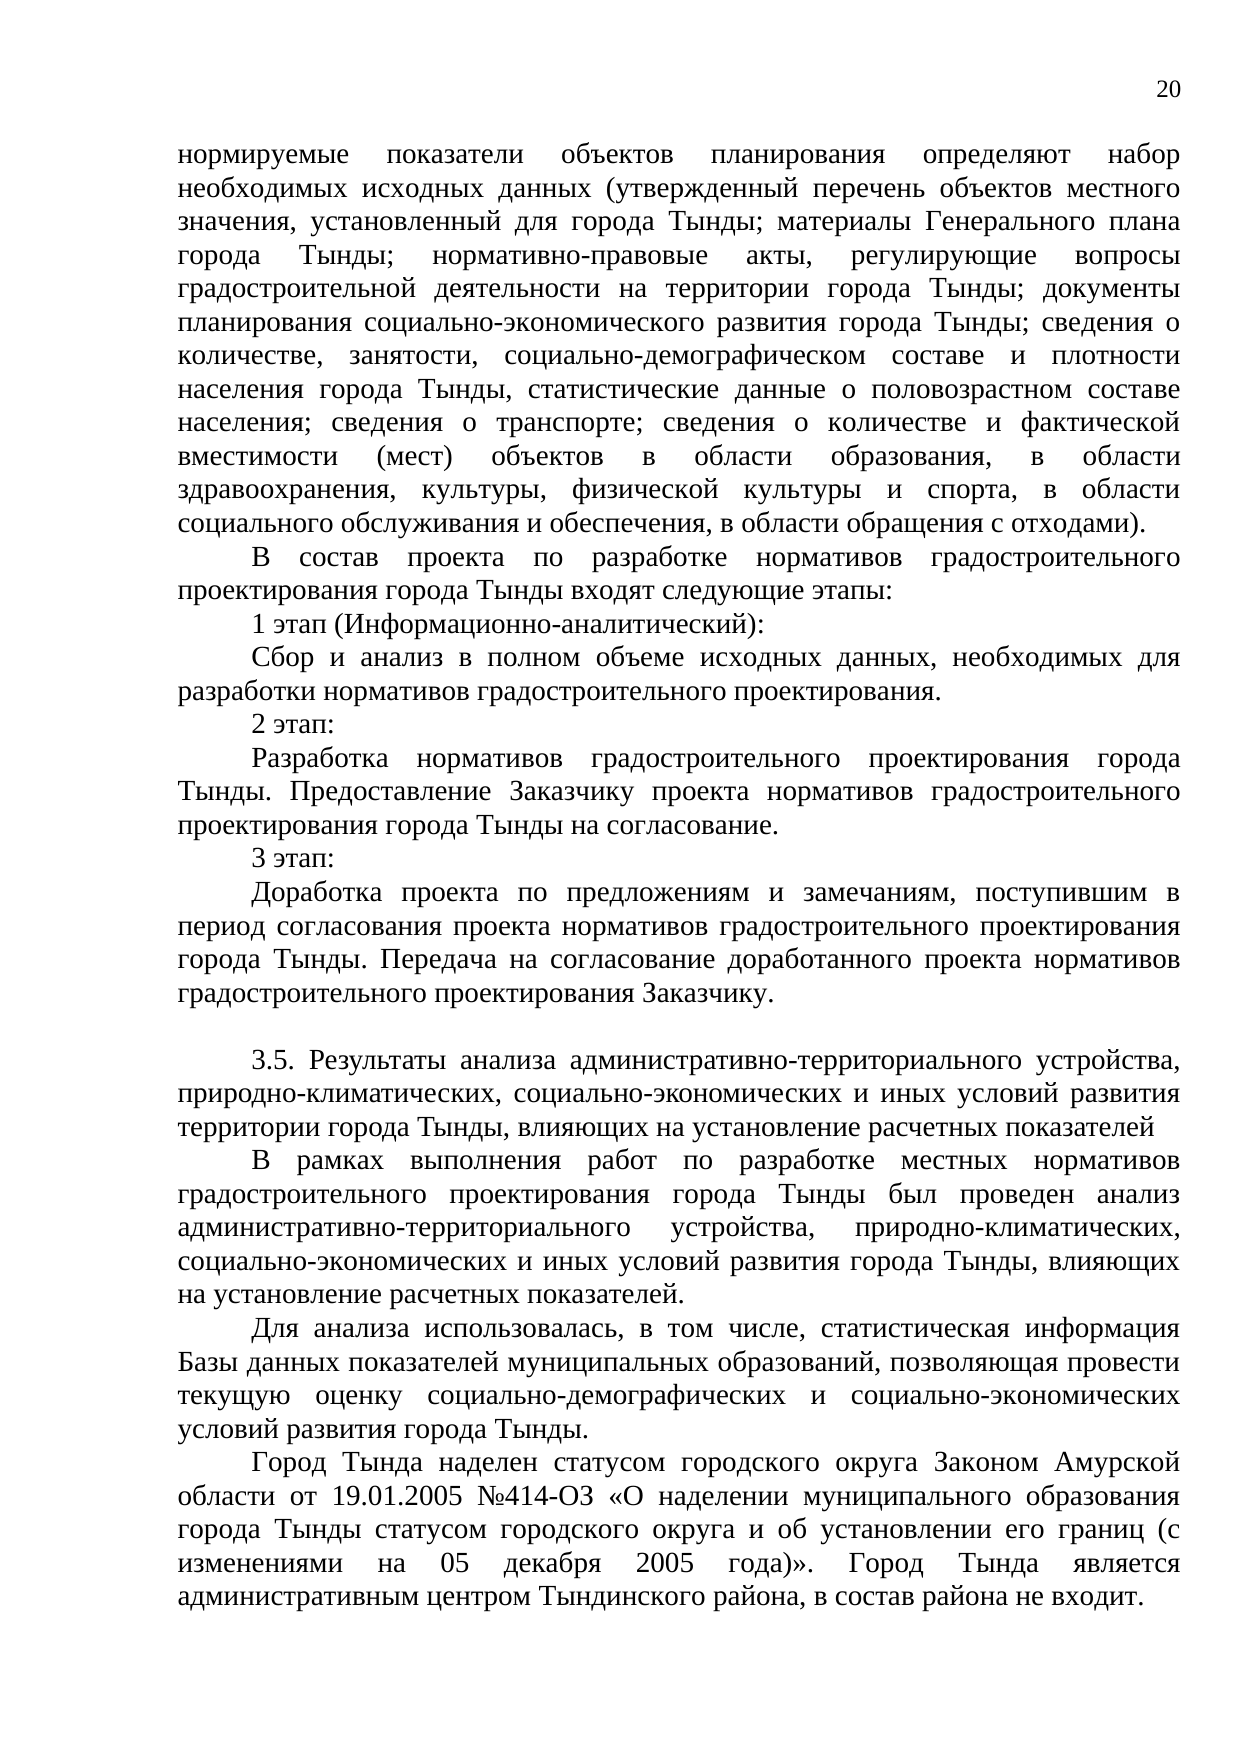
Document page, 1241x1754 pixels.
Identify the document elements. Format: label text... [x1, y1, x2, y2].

text Разработка нормативов градостроительного проектирования города Тынды. Предоставление Заказчику проекта нормативов градостроительного проектирования города Тынды на согласование. [177, 740, 1181, 841]
text 3.5. Результаты анализа административно-территориального устройства, природно-климатических, социально-экономических и иных условий развития территории города Тынды, влияющих на установление расчетных показателей [177, 1042, 1181, 1142]
text В состав проекта по разработке нормативов градостроительного проектирования города Тынды входят следующие этапы: [177, 539, 1181, 606]
text 2 этап: [177, 706, 1181, 740]
text Город Тында наделен статусом городского округа Законом Амурской области от 19.01.2005 №414-ОЗ «О наделении муниципального образования города Тынды статусом городского округа и об установлении его границ (с изменениями на 05 декабря 2005 года)». Город Тында является административным центром Тындинского района, в состав района не входит. [177, 1444, 1181, 1612]
text 3 этап: [177, 841, 1181, 874]
text 1 этап (Информационно-аналитический): [177, 606, 1181, 639]
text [177, 136, 1181, 539]
text Доработка проекта по предложениям и замечаниям, поступившим в период согласования проекта нормативов градостроительного проектирования города Тынды. Передача на согласование доработанного проекта нормативов градостроительного проектирования Заказчику. [177, 874, 1181, 1008]
text Сбор и анализ в полном объеме исходных данных, необходимых для разработки нормативов градостроительного проектирования. [177, 639, 1181, 706]
text В рамках выполнения работ по разработке местных нормативов градостроительного проектирования города Тынды был проведен анализ административно-территориального устройства, природно-климатических, социально-экономических и иных условий развития города Тынды, влияющих на установление расчетных показателей. [177, 1142, 1181, 1310]
text Для анализа использовалась, в том числе, статистическая информация Базы данных показателей муниципальных образований, позволяющая провести текущую оценку социально-демографических и социально-экономических условий развития города Тынды. [177, 1310, 1181, 1444]
